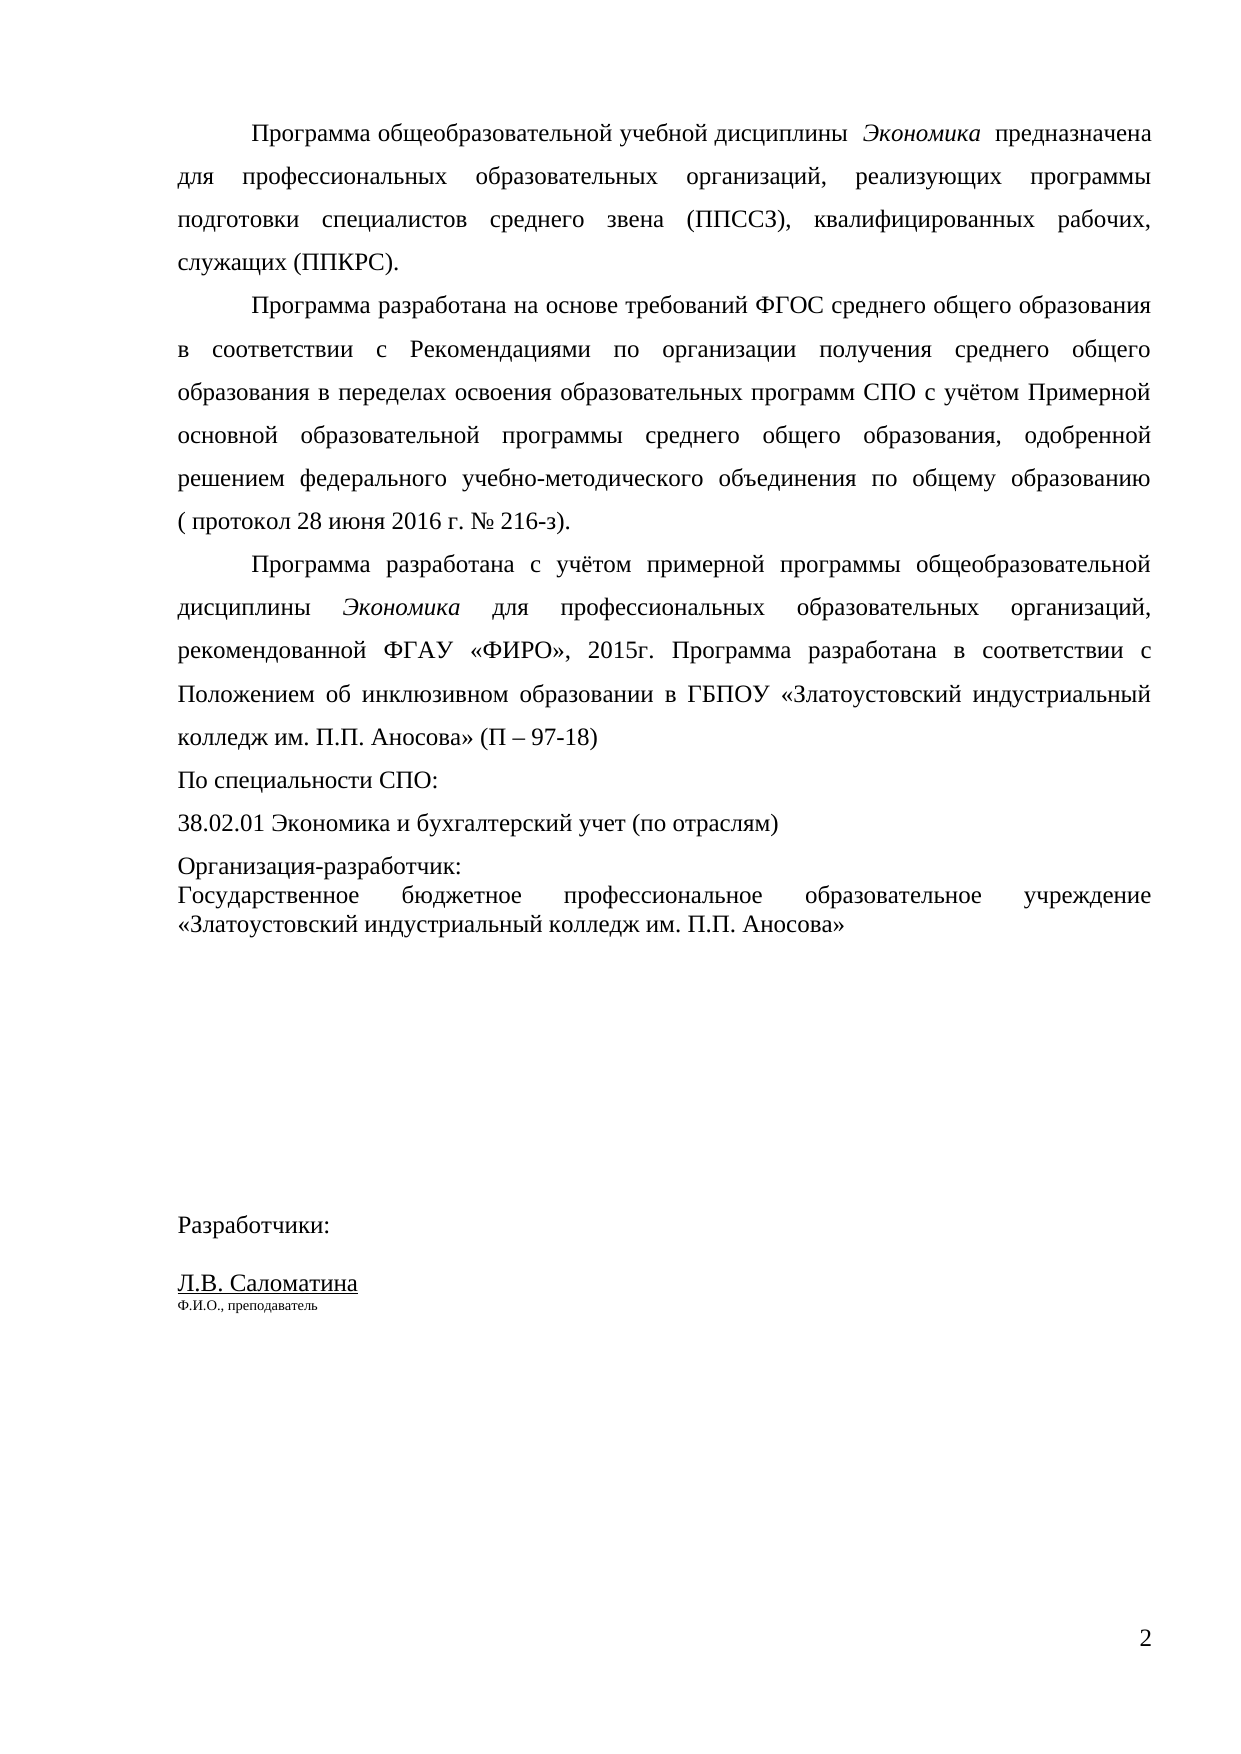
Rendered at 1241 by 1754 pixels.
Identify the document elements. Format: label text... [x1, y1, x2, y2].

text Ф.И.О., преподаватель [177, 1297, 1152, 1326]
text Организация-разработчик: [177, 851, 1152, 880]
text 38.02.01 Экономика и бухгалтерский учет (по отраслям) [177, 808, 1152, 837]
text Государственное бюджетное профессиональное образовательное учреждение «Златоустовский индустриальный колледж им. П.П. Аносова» [177, 880, 1152, 937]
text Л.В. Саломатина [177, 1268, 1152, 1297]
text По специальности СПО: [177, 765, 1152, 794]
text Программа общеобразовательной учебной дисциплины Экономика предназначена для профессиональных образовательных организаций, реализующих программы подготовки специалистов среднего звена (ППССЗ), квалифицированных рабочих, служащих (ППКРС). [177, 118, 1152, 276]
text Программа разработана с учётом примерной программы общеобразовательной дисциплины Экономика для профессиональных образовательных организаций, рекомендованной ФГАУ «ФИРО», 2015г. Программа разработана в соответствии с Положением об инклюзивном образовании в ГБПОУ «Златоустовский индустриальный колледж им. П.П. Аносова» (П – 97-18) [177, 549, 1152, 751]
text Программа разработана на основе требований ФГОС среднего общего образования в соответствии с Рекомендациями по организации получения среднего общего образования в переделах освоения образовательных программ СПО с учётом Примерной основной образовательной программы среднего общего образования, одобренной решением федерального учебно-методического объединения по общему образованию ( протокол 28 июня 2016 г. № 216-з). [177, 291, 1152, 535]
text Разработчики: [177, 1211, 1152, 1239]
